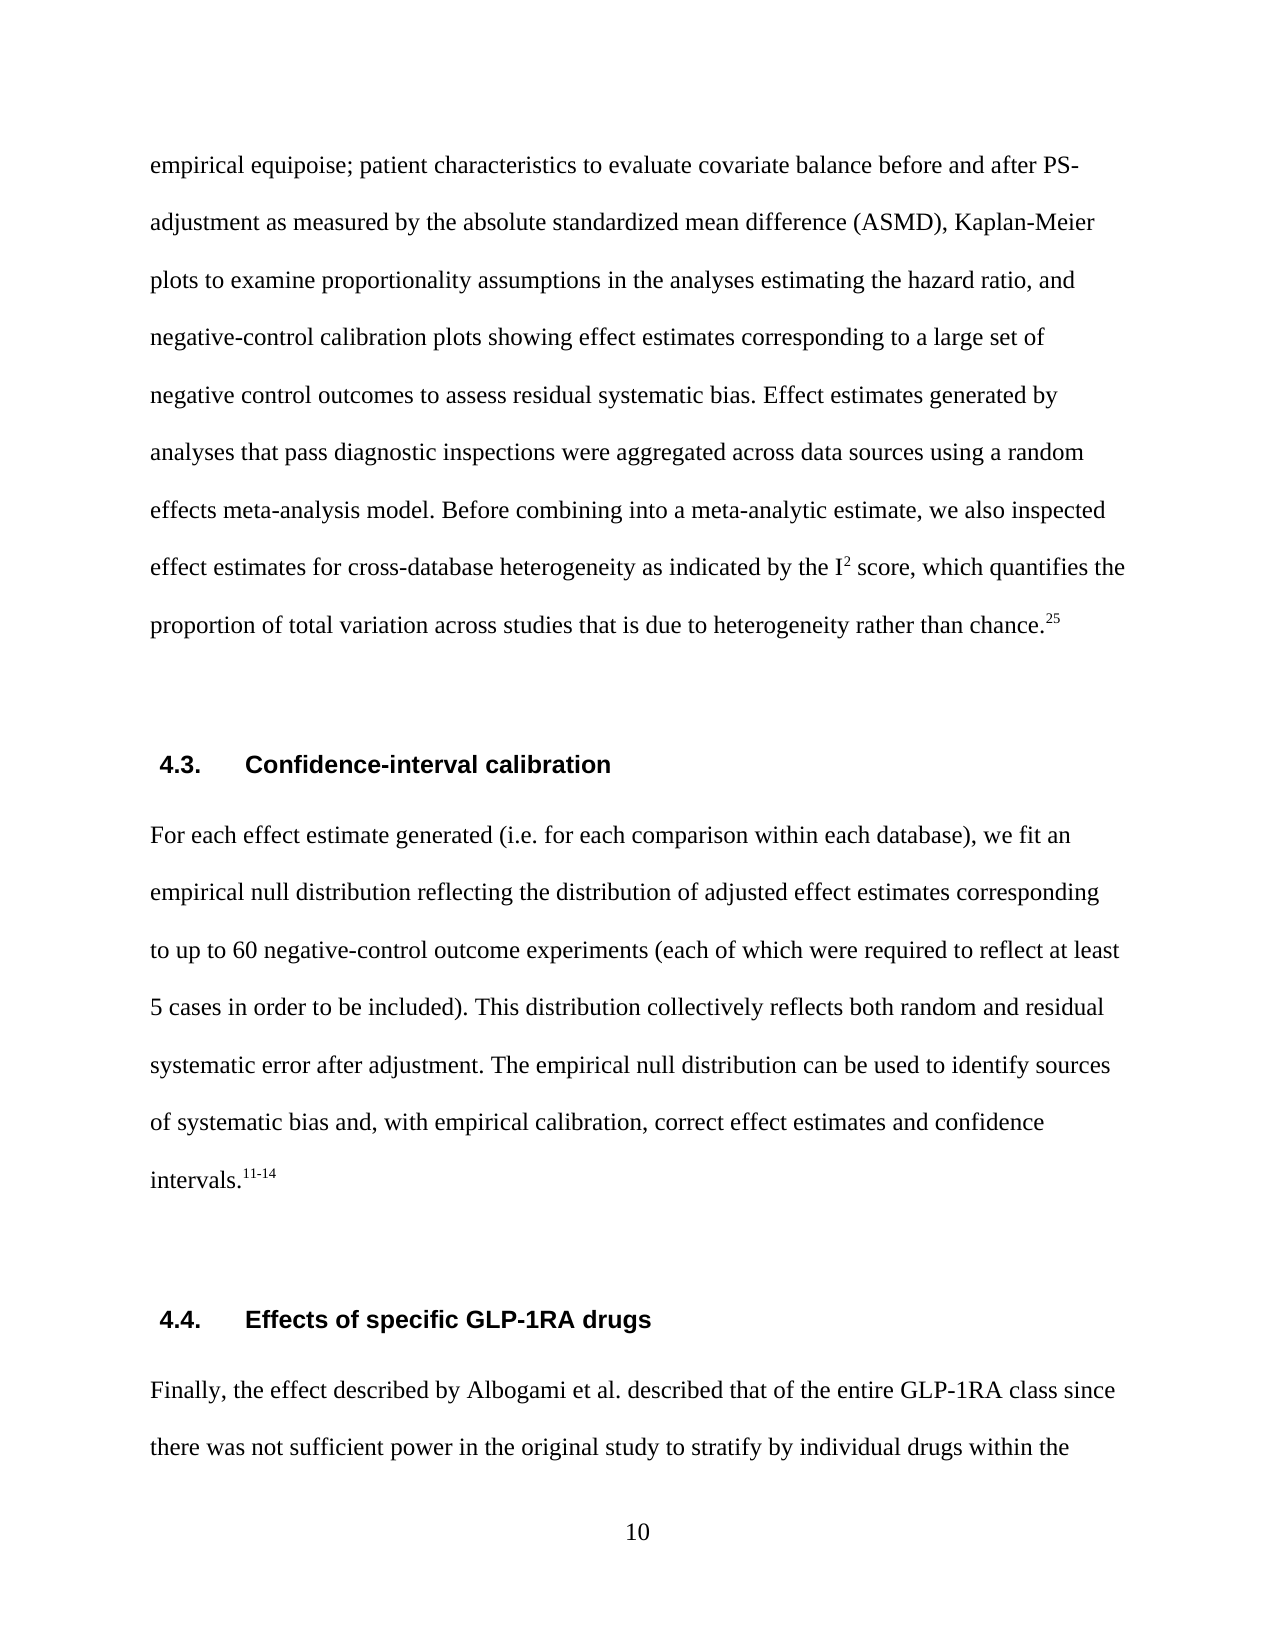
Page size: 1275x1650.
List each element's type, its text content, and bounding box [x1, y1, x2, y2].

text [150, 150, 1125, 639]
subtitle Effects of specific GLP-1RA drugs [159, 1305, 1125, 1334]
subtitle Confidence-interval calibration [159, 750, 1125, 779]
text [150, 1375, 1125, 1461]
text For each effect estimate generated (i.e. for each comparison within each database), we fit an empirical null distribution reflecting the distribution of adjusted effect estimates corresponding to up to 60 negative-control outcome experiments (each of which were required to reflect at least 5 cases in order to be included). This distribution collectively reflects both random and residual systematic error after adjustment. The empirical null distribution can be used to identify sources of systematic bias and, with empirical calibration, correct effect estimates and confidence intervals.11-14 [150, 820, 1125, 1194]
